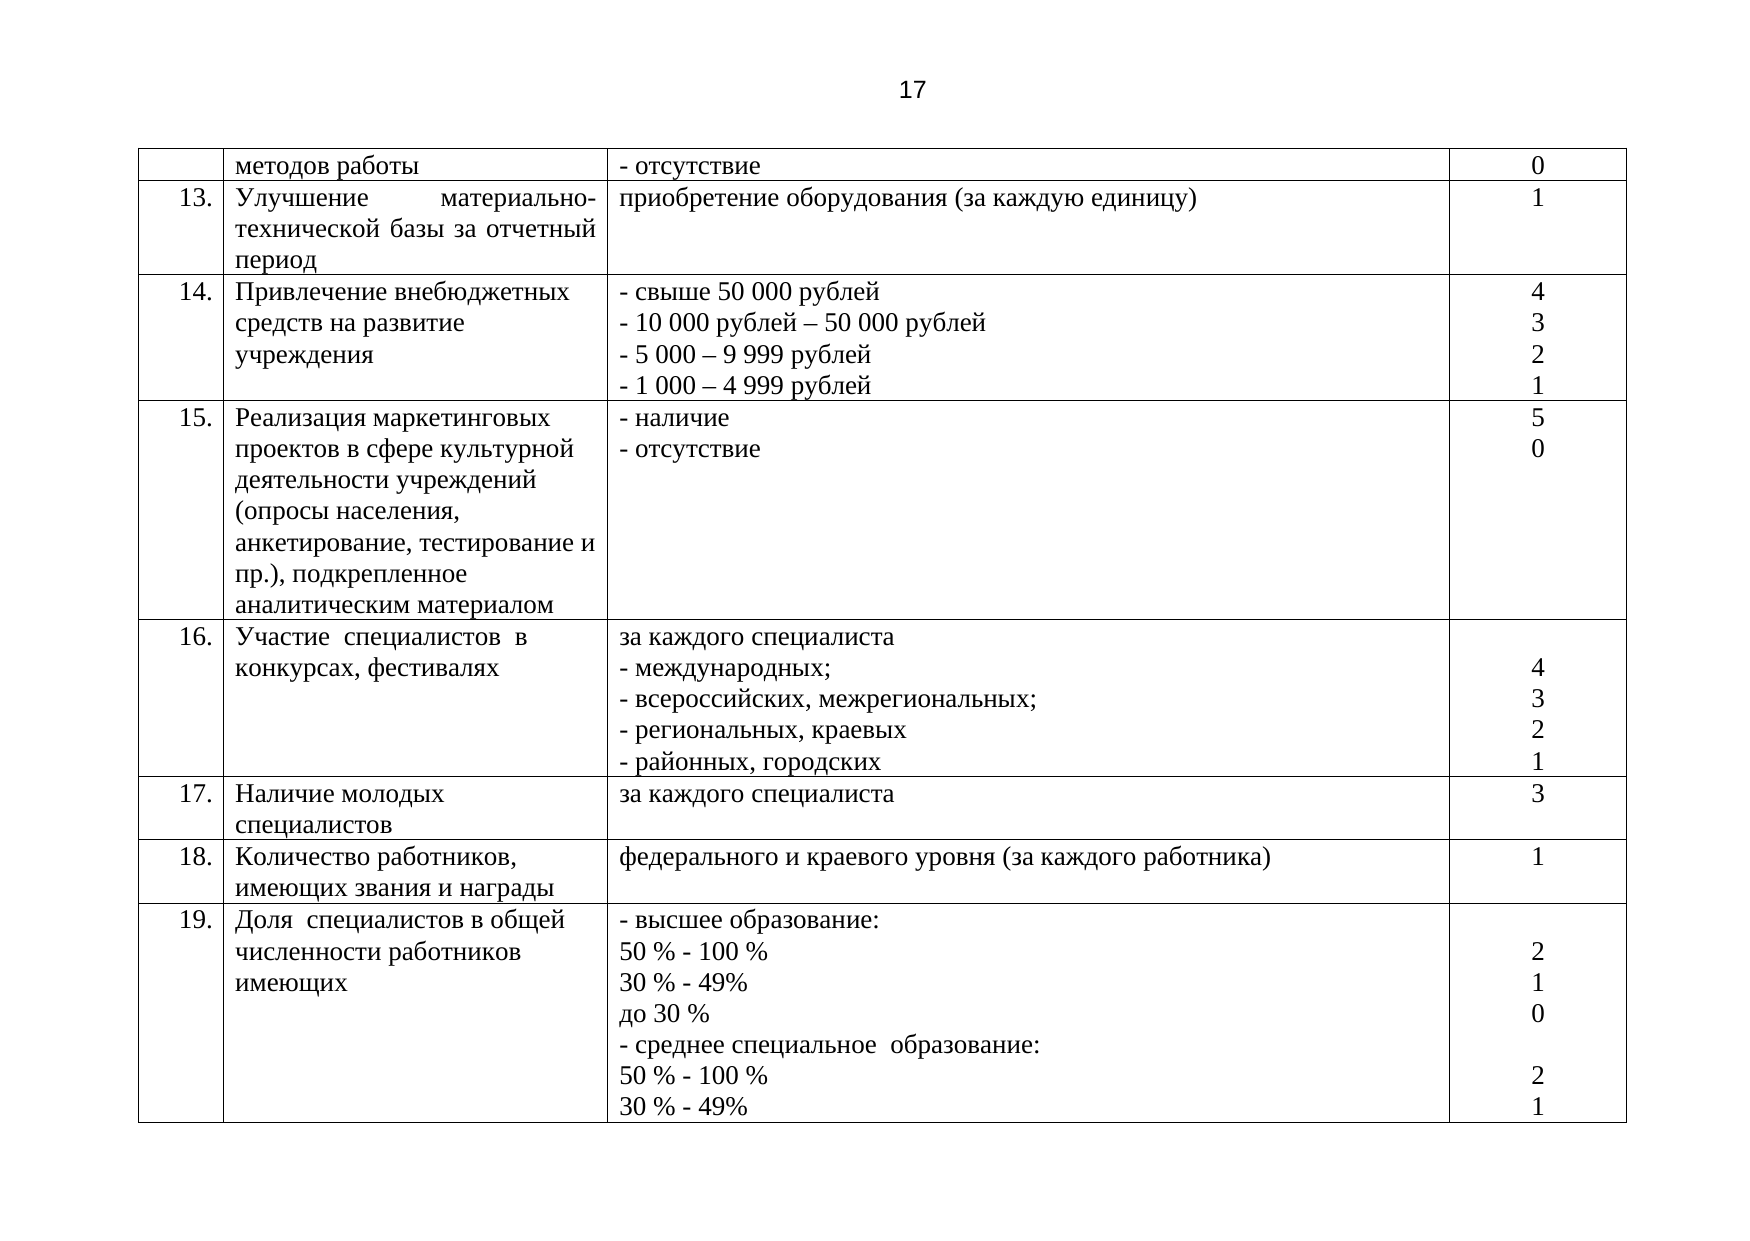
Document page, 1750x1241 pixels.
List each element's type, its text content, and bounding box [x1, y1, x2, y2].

table_cell [139, 149, 223, 180]
table_cell Участие специалистов в конкурсах, фестивалях [224, 620, 607, 776]
table_cell 18. [139, 840, 223, 902]
table_cell 1 [1450, 181, 1626, 274]
table_cell 4 3 2 1 [1450, 620, 1626, 776]
table_cell 17. [139, 777, 223, 839]
table_cell 5 0 [1450, 401, 1626, 619]
table_cell 1 [1450, 840, 1626, 902]
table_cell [224, 904, 607, 1122]
table_cell Количество работников, имеющих звания и награды [224, 840, 607, 902]
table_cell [608, 149, 1449, 180]
table_cell - свыше 50 000 рублей - 10 000 рублей – 50 000 рублей - 5 000 – 9 999 рублей - 1 000 – 4 999 рублей [608, 275, 1449, 400]
table_cell за каждого специалиста - международных; - всероссийских, межрегиональных; - региональных, краевых - районных, городских [608, 620, 1449, 776]
table_cell Улучшение материально-технической базы за отчетный период [224, 181, 607, 274]
table_cell Реализация маркетинговых проектов в сфере культурной деятельности учреждений (опросы населения, анкетирование, тестирование и пр.), подкрепленное аналитическим материалом [224, 401, 607, 619]
table_cell 4 3 2 1 [1450, 275, 1626, 400]
table_cell Наличие молодых специалистов [224, 777, 607, 839]
table_cell приобретение оборудования (за каждую единицу) [608, 181, 1449, 274]
table_cell 2 1 0 2 1 0 [1450, 904, 1626, 1122]
table_cell - наличие - отсутствие [608, 401, 1449, 619]
table_cell Привлечение внебюджетных средств на развитие учреждения [224, 275, 607, 400]
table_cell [608, 904, 1449, 1122]
table_cell 2 0 [1450, 149, 1626, 180]
table_cell 3 [1450, 777, 1626, 839]
table_cell 13. [139, 181, 223, 274]
table_cell 16. [139, 620, 223, 776]
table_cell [224, 149, 607, 180]
table_cell 19. [139, 904, 223, 1122]
table_cell за каждого специалиста [608, 777, 1449, 839]
table_cell 14. [139, 275, 223, 400]
table_cell федерального и краевого уровня (за каждого работника) [608, 840, 1449, 902]
table_cell 15. [139, 401, 223, 619]
